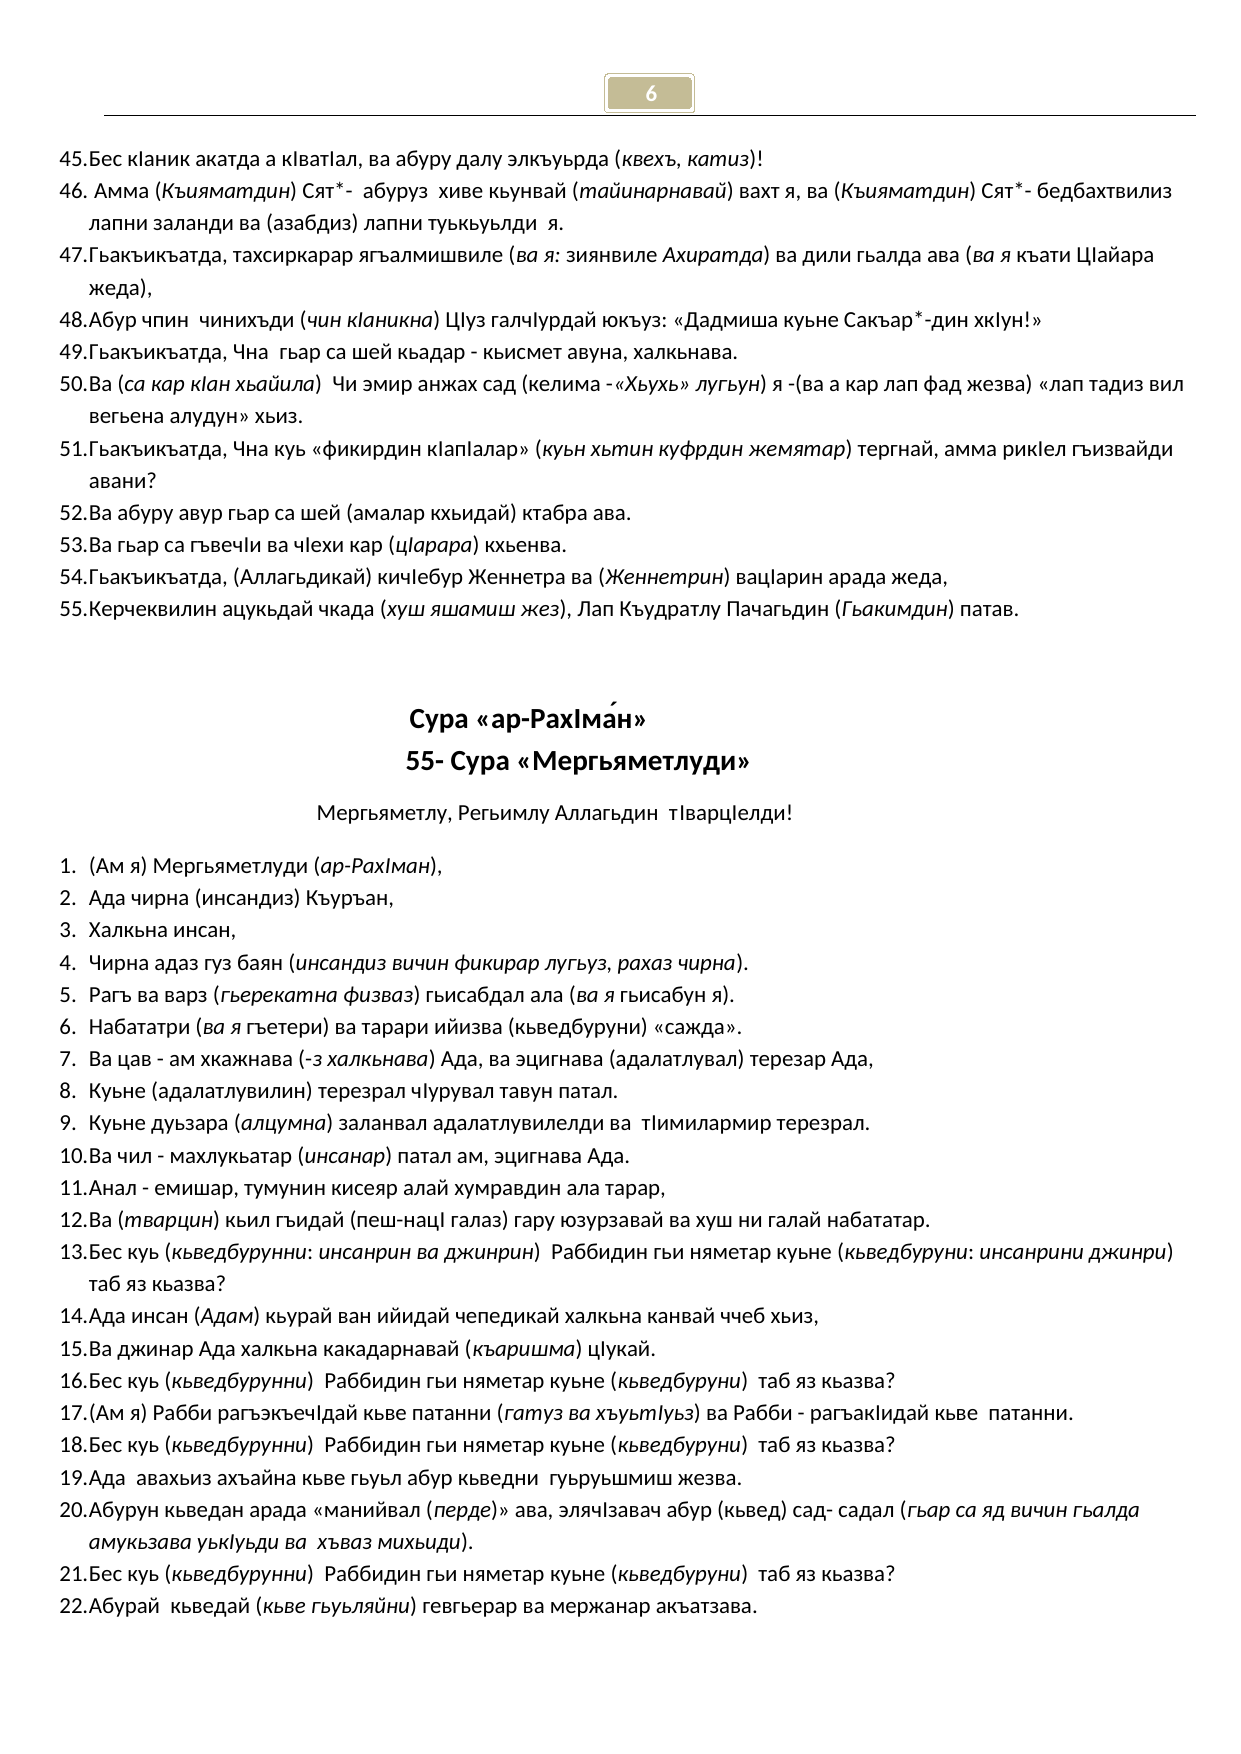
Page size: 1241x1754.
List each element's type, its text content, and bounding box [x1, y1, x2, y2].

list (Ам я) Мергьяметлуди (ар-РахIман), [59, 851, 1196, 879]
list Куьне (адалатлувилин) терезрал чIурувал тавун патал. [59, 1076, 1196, 1104]
list Рагъ ва варз (гьерекатна физваз) гьисабдал ала (ва я гьисабун я). [59, 980, 1196, 1008]
list Анал - емишар, тумунин кисеяр алай хумравдин ала тарар, [59, 1173, 1196, 1201]
list Гьакъикъатда, Чна гьар са шей кьадар - кьисмет авуна, халкьнава. [59, 337, 1196, 365]
text 55- Сура «Мергьяметлуди» [59, 742, 1196, 777]
list Гьакъикъатда, (Аллагьдикай) кичIебур Женнетра ва (Женнетрин) вацIарин арада жеда, [59, 562, 1196, 590]
list Ва чил - махлукьатар (инсанар) патал ам, эцигнава Ада. [59, 1141, 1196, 1169]
list Абурай кьведай (кьве гьуьляйни) гевгьерар ва мержанар акъатзава. [59, 1591, 1196, 1619]
list Бес куь (кьведбурунни: инсанрин ва джинрин) Раббидин гьи няметар куьне (кьведбуруни: инсанрини джинри) таб яз кьазва? [59, 1237, 1196, 1297]
list Ва (тварцин) кьил гъидай (пеш-нацI галаз) гару юзурзавай ва хуш ни галай набататар. [59, 1205, 1196, 1233]
list Бес кIаник акатда а кIватIал, ва абуру далу элкъуьрда (квехъ, катиз)! [59, 144, 1196, 172]
list Ва абуру авур гьар са шей (амалар кхьидай) ктабра ава. [59, 498, 1196, 526]
list Ва джинар Ада халкьна какадарнавай (къаришма) цIукай. [59, 1334, 1196, 1362]
list Керчеквилин ацукьдай чкада (хуш яшамиш жез), Лап Къудратлу Пачагьдин (Гьакимдин) патав. [59, 594, 1196, 623]
text Мергьяметлу, Регьимлу Аллагьдин тIварцIелди! [59, 798, 1196, 826]
list Бес куь (кьведбурунни) Раббидин гьи няметар куьне (кьведбуруни) таб яз кьазва? [59, 1430, 1196, 1458]
list Ва цав - ам хкажнава (-з халкьнава) Ада, ва эцигнава (адалатлувал) терезар Ада, [59, 1044, 1196, 1072]
list Ада авахьиз ахъайна кьве гьуьл абур кьведни гуьруьшмиш жезва. [59, 1463, 1196, 1491]
list (Ам я) Рабби рагъэкъечIдай кьве патанни (гатуз ва хъуьтIуьз) ва Рабби - рагъакIидай кьве патанни. [59, 1398, 1196, 1426]
list Ва (са кар кIан хьайила) Чи эмир анжах сад (келима -«Хьухь» лугьун) я -(ва а кар лап фад жезва) «лап тадиз вил вегьена алудун» хьиз. [59, 369, 1196, 429]
list Ада инсан (Адам) кьурай ван ийидай чепедикай халкьна канвай ччеб хьиз, [59, 1302, 1196, 1330]
list Амма (Къияматдин) Сят*- абуруз хиве кьунвай (тайинарнавай) вахт я, ва (Къияматдин) Сят*- бедбахтвилиз лапни заланди ва (азабдиз) лапни туькьуьлди я. [59, 176, 1196, 236]
list Ада чирна (инсандиз) Къуръан, [59, 883, 1196, 911]
list Гьакъикъатда, тахсиркарар ягъалмишвиле (ва я: зиянвиле Ахиратда) ва дили гьалда ава (ва я къати ЦIайара жеда), [59, 241, 1196, 301]
list Халкьна инсан, [59, 915, 1196, 943]
list Бес куь (кьведбурунни) Раббидин гьи няметар куьне (кьведбуруни) таб яз кьазва? [59, 1366, 1196, 1394]
list Абурун кьведан арада «манийвал (перде)» ава, элячIзавач абур (кьвед) сад- садал (гьар са яд вичин гьалда амукьзава уькIуьди ва хъваз михьиди). [59, 1495, 1196, 1555]
list Абур чпин чинихъди (чин кIаникна) ЦIуз галчIурдай юкъуз: «Дадмиша куьне Сакъар*-дин хкIун!» [59, 305, 1196, 333]
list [59, 1559, 1196, 1587]
list Ва гьар са гъвечIи ва чIехи кар (цIарара) кхьенва. [59, 530, 1196, 558]
list Куьне дуьзара (алцумна) заланвал адалатлувилелди ва тIимилармир терезрал. [59, 1108, 1196, 1137]
list Набататри (ва я гъетери) ва тарари ийизва (кьведбуруни) «сажда». [59, 1012, 1196, 1040]
list Чирна адаз гуз баян (инсандиз вичин фикирар лугьуз, рахаз чирна). [59, 948, 1196, 976]
list Гьакъикъатда, Чна куь «фикирдин кIапIалар» (куьн хьтин куфрдин жемятар) тергнай, амма рикIел гъизвайди авани? [59, 434, 1196, 494]
text Сура «ар-РахIма́н» [59, 701, 1196, 736]
